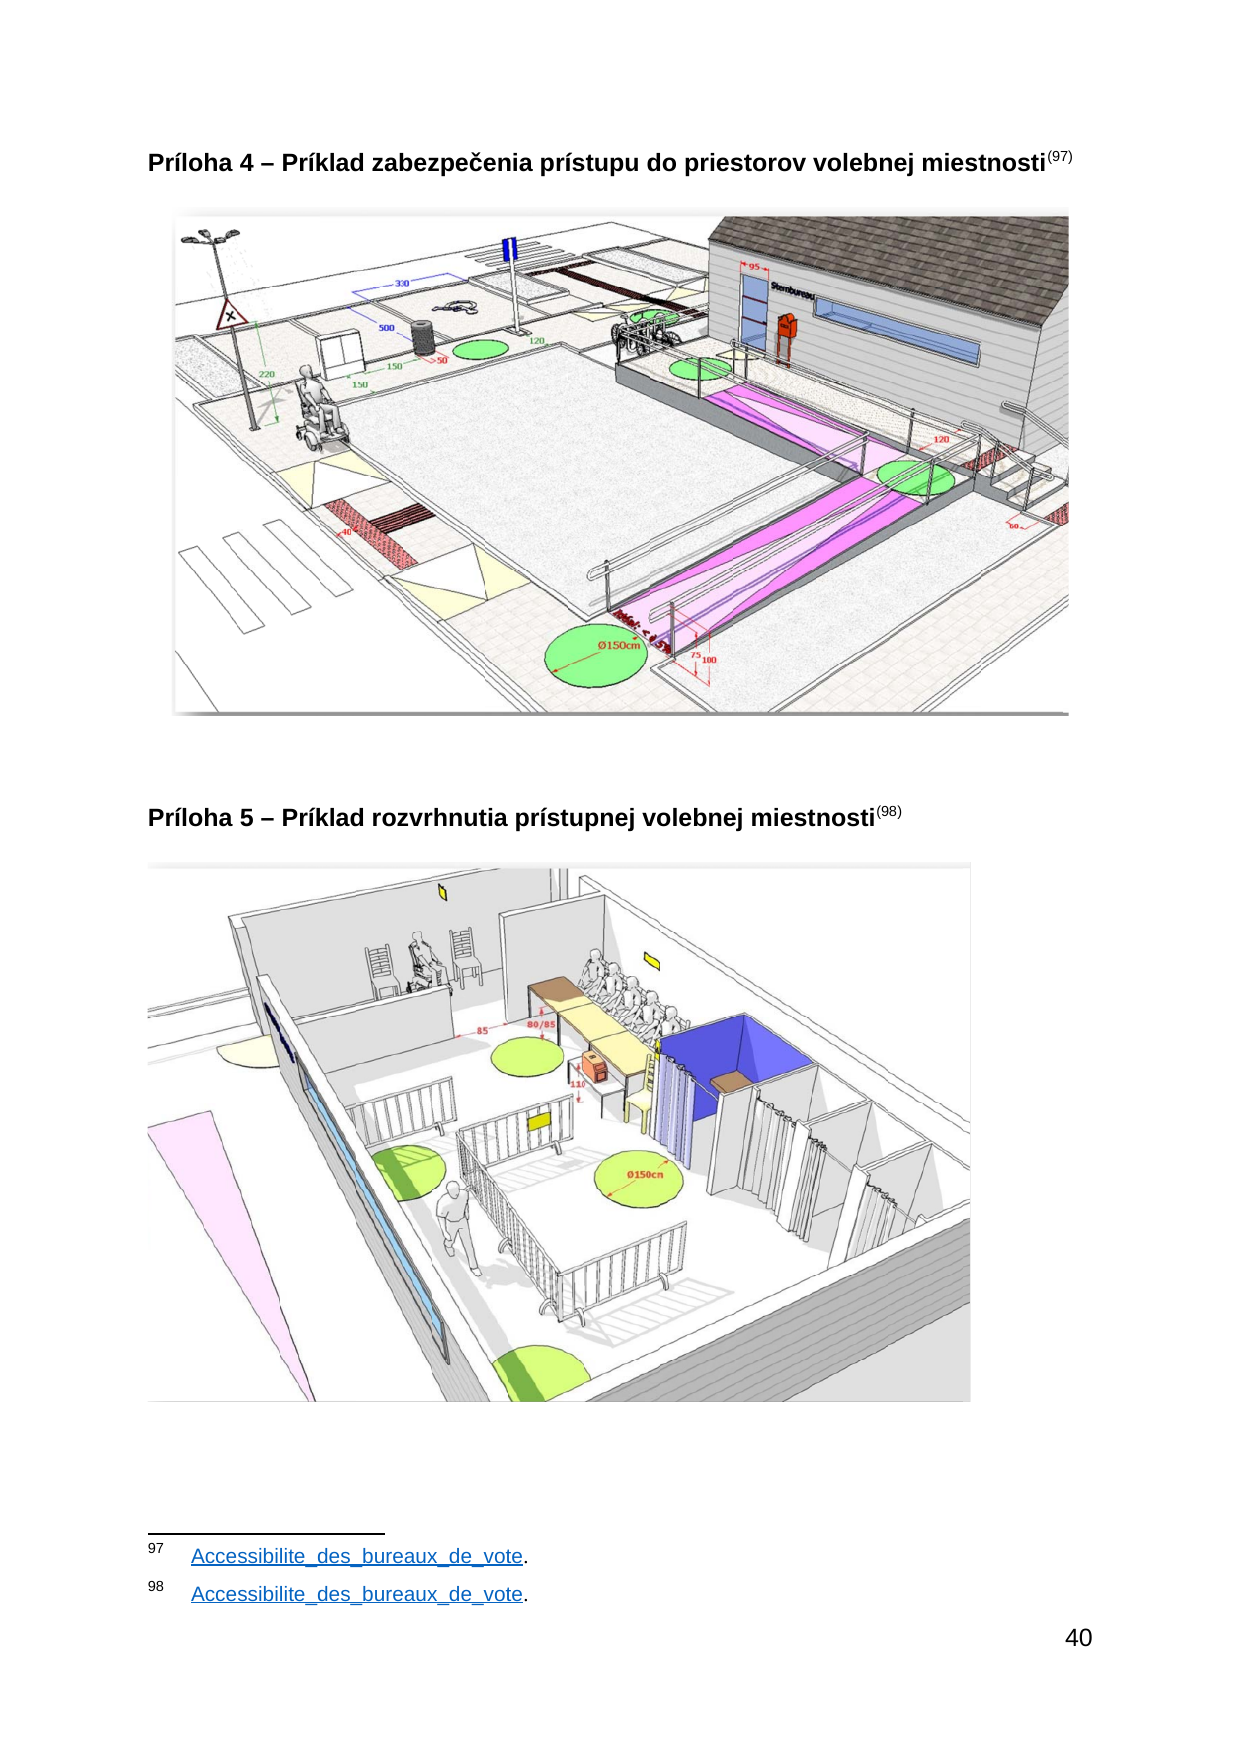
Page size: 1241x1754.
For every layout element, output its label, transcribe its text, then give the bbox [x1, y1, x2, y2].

subtitle Príloha 4 – Príklad zabezpečenia prístupu do priestorov volebnej miestnosti() [148, 148, 1092, 176]
subtitle Príloha 5 – Príklad rozvrhnutia prístupnej volebnej miestnosti() [148, 803, 1092, 831]
picture [171, 207, 1069, 716]
picture [147, 862, 971, 1402]
